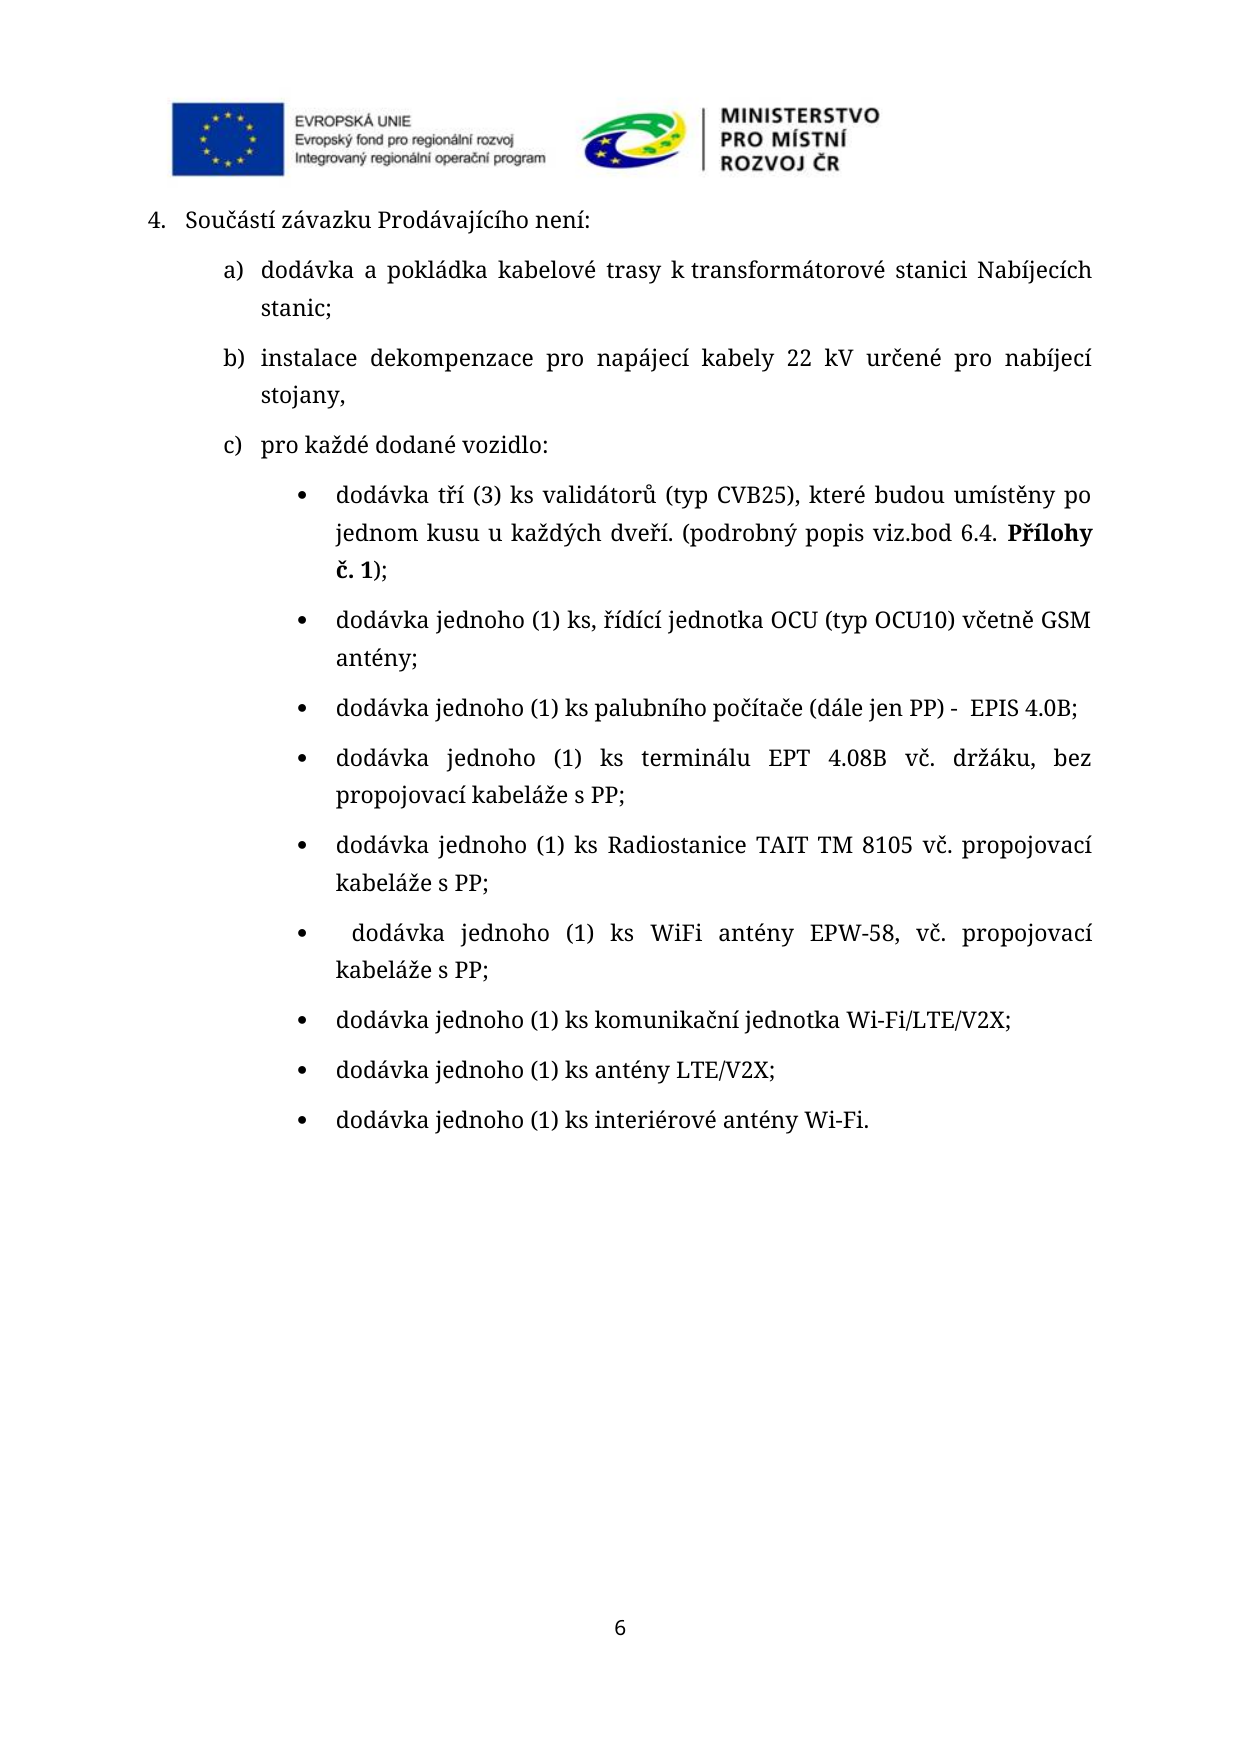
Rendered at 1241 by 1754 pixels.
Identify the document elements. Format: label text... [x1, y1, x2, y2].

list dodávka jednoho (1) ks terminálu EPT 4.08B vč. držáku, bez propojovací kabeláže s PP; [298, 742, 1093, 811]
list dodávka jednoho (1) ks, řídící jednotka OCU (typ OCU10) včetně GSM antény; [298, 604, 1093, 673]
list dodávka jednoho (1) ks palubního počítače (dále jen PP) - EPIS 4.0B; [298, 692, 1093, 723]
list dodávka jednoho (1) ks WiFi antény EPW-58, vč. propojovací kabeláže s PP; [298, 917, 1093, 986]
list dodávka jednoho (1) ks antény LTE/V2X; [298, 1054, 1093, 1086]
list dodávka jednoho (1) ks interiérové antény Wi-Fi. [298, 1104, 1093, 1136]
list pro každé dodané vozidlo: [223, 429, 1093, 461]
list dodávka a pokládka kabelové trasy k transformátorové stanici Nabíjecích stanic; [223, 254, 1093, 323]
list Součástí závazku Prodávajícího není: [148, 204, 1093, 236]
picture [147, 78, 903, 200]
list instalace dekompenzace pro napájecí kabely 22 kV určené pro nabíjecí stojany, [223, 342, 1093, 411]
list dodávka jednoho (1) ks Radiostanice TAIT TM 8105 vč. propojovací kabeláže s PP; [298, 829, 1093, 898]
list dodávka jednoho (1) ks komunikační jednotka Wi-Fi/LTE/V2X; [298, 1004, 1093, 1036]
list dodávka tří (3) ks validátorů (typ CVB25), které budou umístěny po jednom kusu u každých dveří. (podrobný popis viz.bod 6.4. Přílohy č. 1); [298, 479, 1093, 586]
